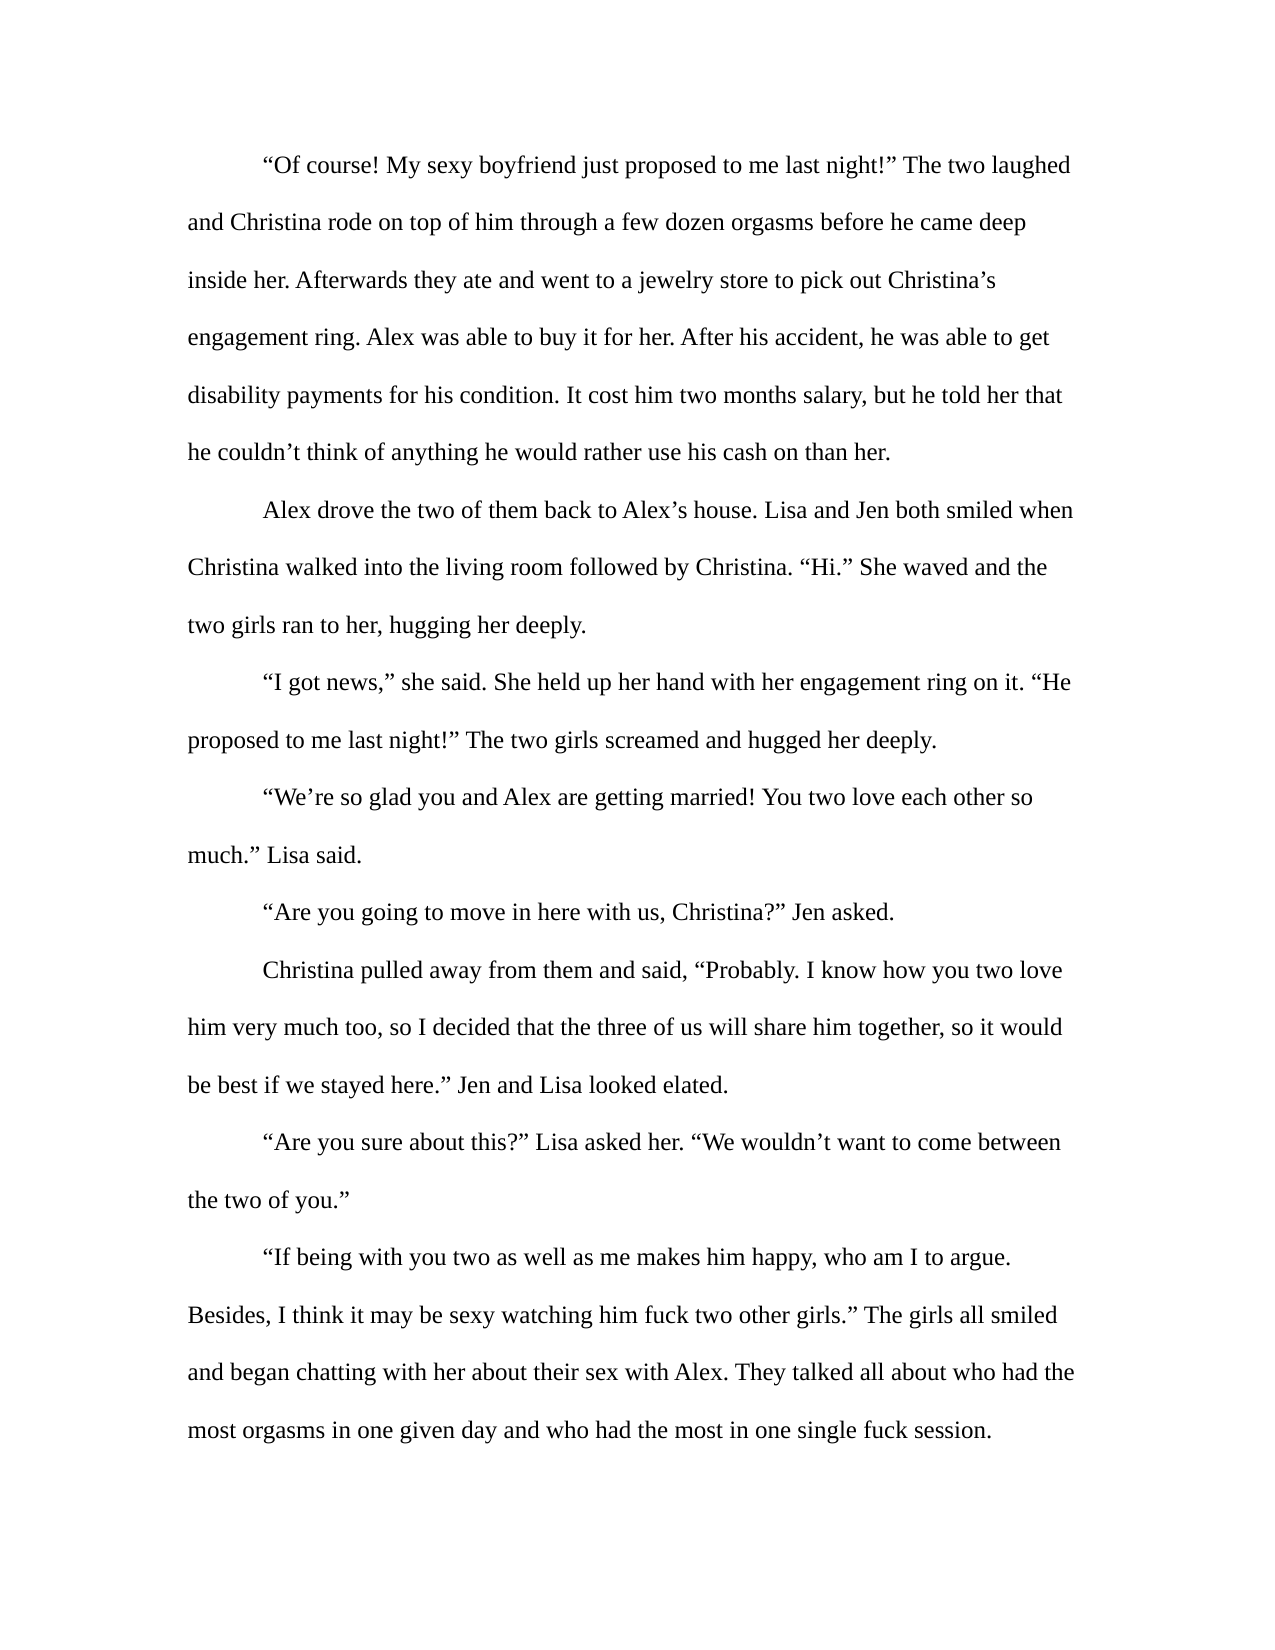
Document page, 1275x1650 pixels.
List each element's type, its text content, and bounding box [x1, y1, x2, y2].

text “We’re so glad you and Alex are getting married! You two love each other so much.” Lisa said. [187, 782, 1087, 869]
text Christina pulled away from them and said, “Probably. I know how you two love him very much too, so I decided that the three of us will share him together, so it would be best if we stayed here.” Jen and Lisa looked elated. [187, 955, 1087, 1099]
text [187, 1242, 1087, 1444]
text Alex drove the two of them back to Alex’s house. Lisa and Jen both smiled when Christina walked into the living room followed by Christina. “Hi.” She waved and the two girls ran to her, hugging her deeply. [187, 495, 1087, 639]
text “I got news,” she said. She held up her hand with her engagement ring on it. “He proposed to me last night!” The two girls screamed and hugged her deeply. [187, 667, 1087, 754]
text “Of course! My sexy boyfriend just proposed to me last night!” The two laughed and Christina rode on top of him through a few dozen orgasms before he came deep inside her. Afterwards they ate and went to a jewelry store to pick out Christina’s engagement ring. Alex was able to buy it for her. After his accident, he was able to get disability payments for his condition. It cost him two months salary, but he told her that he couldn’t think of anything he would rather use his cash on than her. [187, 150, 1087, 466]
text “Are you sure about this?” Lisa asked her. “We wouldn’t want to come between the two of you.” [187, 1127, 1087, 1214]
text “Are you going to move in here with us, Christina?” Jen asked. [187, 897, 1087, 926]
